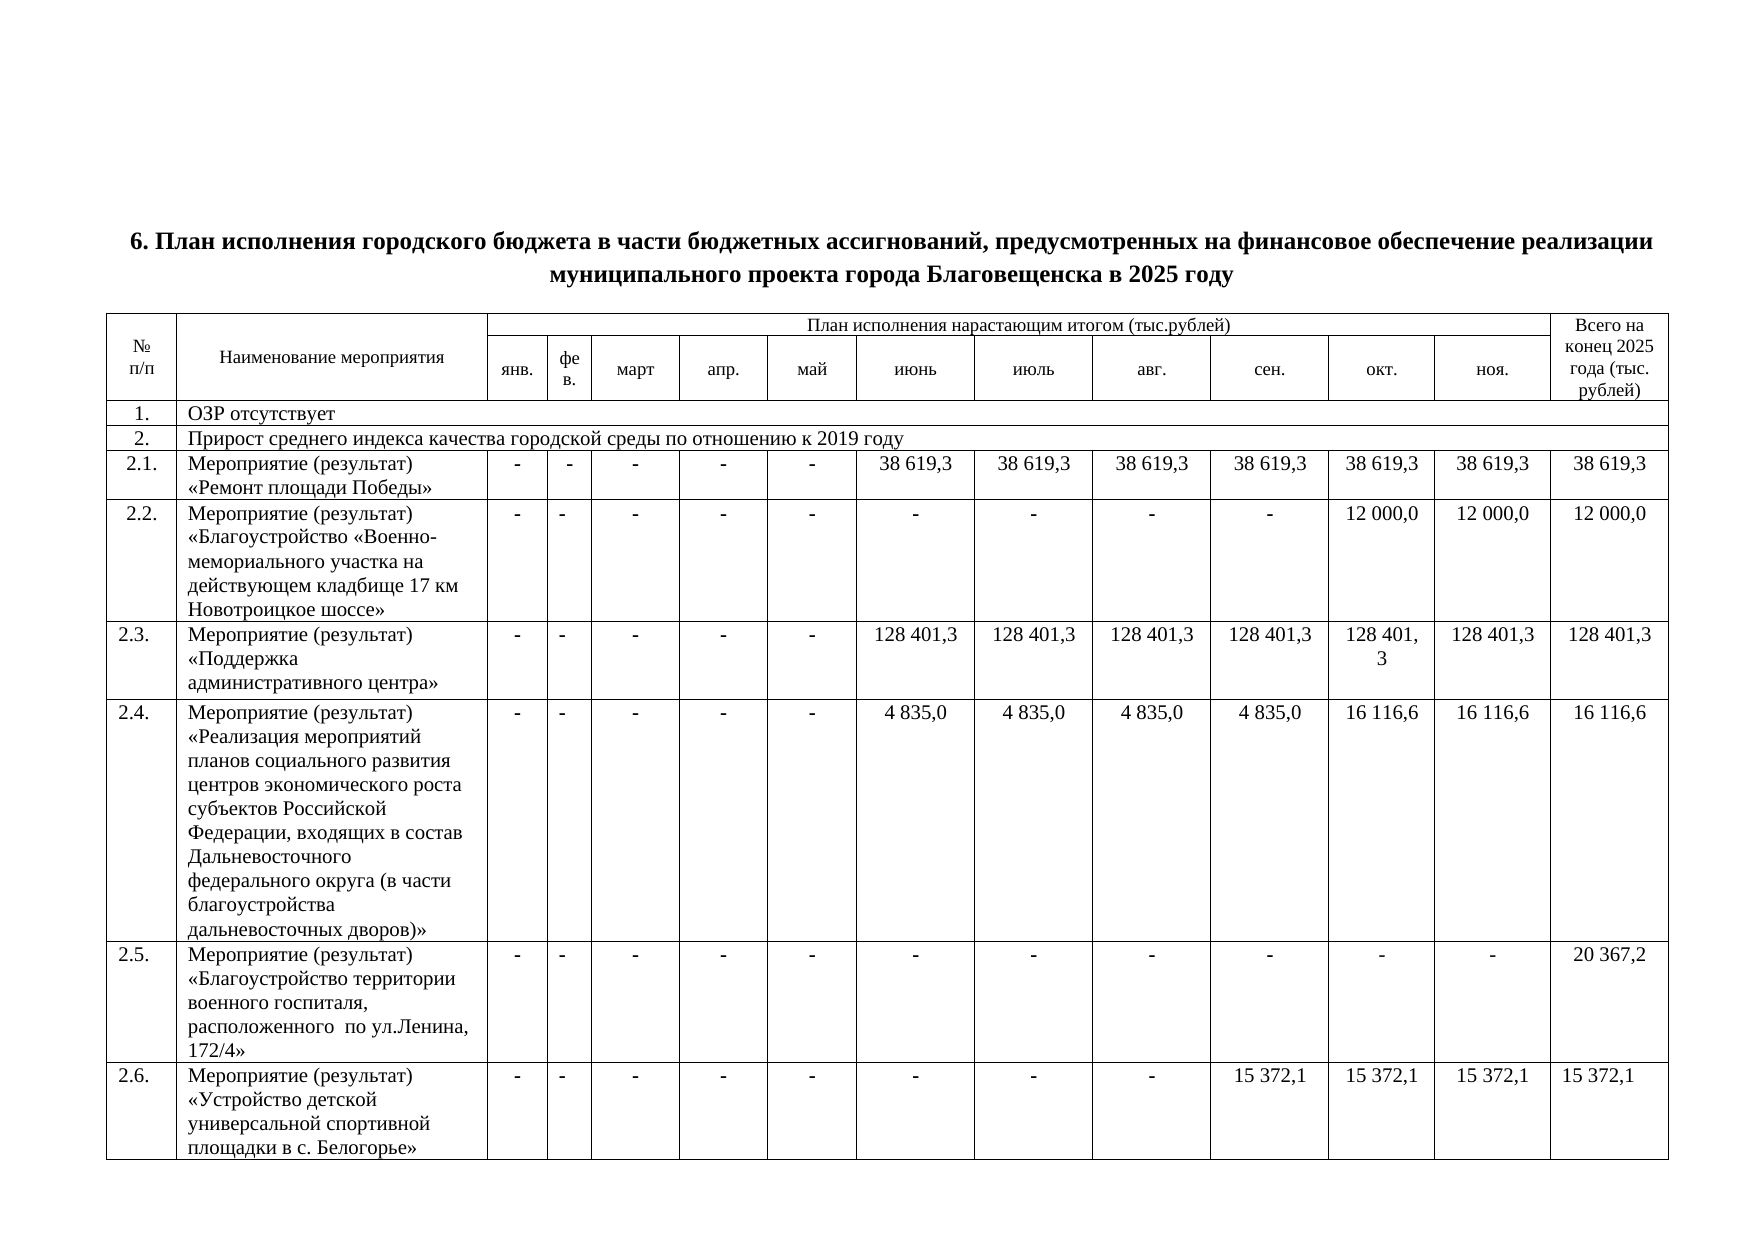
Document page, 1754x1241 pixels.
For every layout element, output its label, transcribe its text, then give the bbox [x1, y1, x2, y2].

table_cell - [768, 451, 856, 499]
table_cell 2.5. [107, 942, 176, 1062]
table_cell - [680, 700, 767, 941]
table_cell 38 619,3 [1093, 451, 1210, 499]
table_cell июнь [857, 336, 974, 400]
table_cell Мероприятие (результат) «Поддержка административного центра» [177, 622, 487, 699]
table_cell 2.4. [107, 700, 176, 941]
table_cell - [592, 451, 679, 499]
table_cell - [488, 1063, 547, 1159]
table_cell 2.2. [107, 500, 176, 621]
table_cell - [768, 622, 856, 699]
table_cell 15 372,1 [1551, 1063, 1668, 1159]
table_cell - [548, 942, 591, 1062]
table_cell - [1093, 1063, 1210, 1159]
table_cell Мероприятие (результат) «Реализация мероприятий планов социального развития центров экономического роста субъектов Российской Федерации, входящих в состав Дальневосточного федерального округа (в части благоустройства дальневосточных дворов)» [177, 700, 487, 941]
table_cell май [768, 336, 856, 400]
table_cell 38 619,3 [1211, 451, 1328, 499]
table_cell 128 401,3 [1551, 622, 1668, 699]
table_cell - [1329, 942, 1434, 1062]
table_cell - [1435, 942, 1550, 1062]
table_cell - [1093, 942, 1210, 1062]
table_cell - [680, 942, 767, 1062]
table_cell 38 619,3 [1551, 451, 1668, 499]
table_cell - [768, 700, 856, 941]
table_cell 4 835,0 [1211, 700, 1328, 941]
table_cell янв. [488, 336, 547, 400]
table_cell - [592, 700, 679, 941]
table_cell - [488, 451, 547, 499]
table_header Наименование мероприятия [177, 314, 487, 400]
table_cell - [548, 500, 591, 621]
table_cell 4 835,0 [975, 700, 1092, 941]
table_cell - [975, 942, 1092, 1062]
table_cell 128 401,3 [857, 622, 974, 699]
table_cell - [680, 1063, 767, 1159]
table_cell - [768, 500, 856, 621]
table_cell - [680, 622, 767, 699]
table_cell 1. [107, 401, 176, 425]
table_cell 12 000,0 [1435, 500, 1550, 621]
table_cell 128 401,3 [1435, 622, 1550, 699]
table_cell 2. [107, 426, 176, 450]
table_cell фев. [548, 336, 591, 400]
table_cell - [1093, 500, 1210, 621]
table_cell - [857, 1063, 974, 1159]
table_cell - [680, 500, 767, 621]
table_cell - [1211, 500, 1328, 621]
table_cell - [768, 942, 856, 1062]
table_cell - [768, 1063, 856, 1159]
table_cell - [488, 500, 547, 621]
table_cell 15 372,1 [1435, 1063, 1550, 1159]
text 6. План исполнения городского бюджета в части бюджетных ассигнований, предусмотренных на финансовое обеспечение реализации муниципального проекта города Благовещенска в 2025 году [118, 226, 1665, 288]
table_cell июль [975, 336, 1092, 400]
table_cell 20 367,2 [1551, 942, 1668, 1062]
table_cell 4 835,0 [857, 700, 974, 941]
table_cell апр. [680, 336, 767, 400]
table_header № п/п [107, 314, 176, 400]
table_cell 4 835,0 [1093, 700, 1210, 941]
table_cell - [592, 1063, 679, 1159]
table_cell 12 000,0 [1551, 500, 1668, 621]
table_cell март [592, 336, 679, 400]
table_cell - [592, 942, 679, 1062]
table_cell 2.3. [107, 622, 176, 699]
table_cell 2.1. [107, 451, 176, 499]
table_cell 38 619,3 [857, 451, 974, 499]
table_cell ОЗР отсутствует [177, 401, 1668, 425]
table_cell - [548, 451, 591, 499]
table_header Всего на конец 2025 года (тыс. рублей) [1551, 314, 1668, 400]
table_cell - [975, 500, 1092, 621]
table_cell ноя. [1435, 336, 1550, 400]
table_cell - [548, 1063, 591, 1159]
table_header План исполнения нарастающим итогом (тыс.рублей) [488, 314, 1550, 335]
table_cell Мероприятие (результат) «Благоустройство территории военного госпиталя, расположенного по ул.Ленина, 172/4» [177, 942, 487, 1062]
table_cell - [592, 500, 679, 621]
table_cell 38 619,3 [1329, 451, 1434, 499]
table_cell - [592, 622, 679, 699]
table_cell 16 116,6 [1435, 700, 1550, 941]
table_cell 128 401,3 [1093, 622, 1210, 699]
table_cell Мероприятие (результат) «Благоустройство «Военно-мемориального участка на действующем кладбище 17 км Новотроицкое шоссе» [177, 500, 487, 621]
table_cell Мероприятие (результат) «Устройство детской универсальной спортивной площадки в с. Белогорье» [177, 1063, 487, 1159]
table_cell Мероприятие (результат) «Ремонт площади Победы» [177, 451, 487, 499]
table_cell 2.6. [107, 1063, 176, 1159]
table_cell 128 401,3 [1211, 622, 1328, 699]
table_cell Прирост среднего индекса качества городской среды по отношению к 2019 году [177, 426, 1668, 450]
table_cell 128 401,3 [1329, 622, 1434, 699]
table_cell 38 619,3 [1435, 451, 1550, 499]
table_cell 15 372,1 [1329, 1063, 1434, 1159]
table_cell 38 619,3 [975, 451, 1092, 499]
table_cell - [488, 942, 547, 1062]
table_cell - [488, 700, 547, 941]
table_cell 15 372,1 [1211, 1063, 1328, 1159]
table_cell 16 116,6 [1551, 700, 1668, 941]
table_cell - [680, 451, 767, 499]
table_cell - [1211, 942, 1328, 1062]
table_cell сен. [1211, 336, 1328, 400]
table_cell окт. [1329, 336, 1434, 400]
table_cell - [548, 700, 591, 941]
table_cell - [488, 622, 547, 699]
table_cell - [548, 622, 591, 699]
table_cell 16 116,6 [1329, 700, 1434, 941]
table_cell 128 401,3 [975, 622, 1092, 699]
table_cell - [975, 1063, 1092, 1159]
table_cell - [857, 942, 974, 1062]
table_cell авг. [1093, 336, 1210, 400]
table_cell 12 000,0 [1329, 500, 1434, 621]
table_cell - [857, 500, 974, 621]
